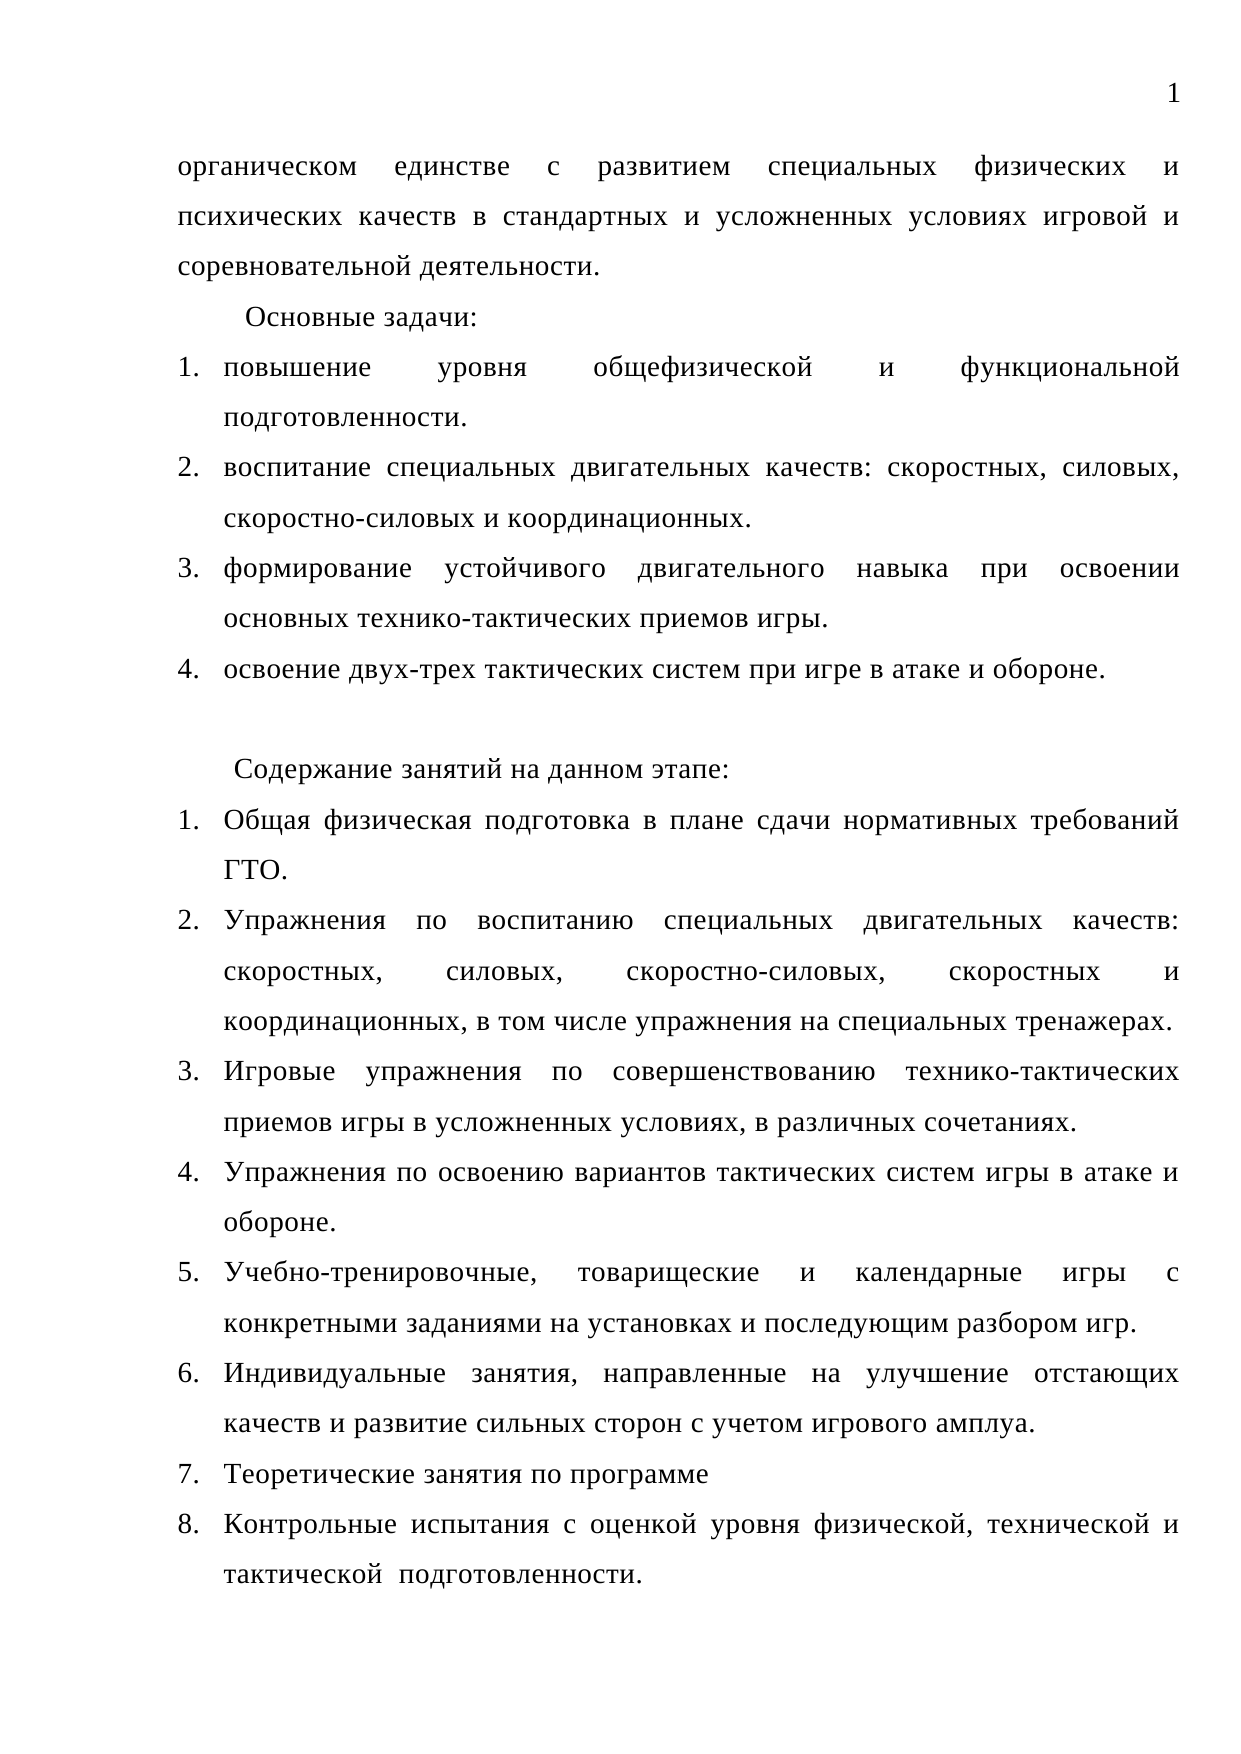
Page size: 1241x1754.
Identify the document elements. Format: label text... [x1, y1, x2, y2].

text Содержание занятий на данном этапе: [177, 751, 1181, 785]
list формирование устойчивого двигательного навыка при освоении основных технико-тактических приемов игры. [177, 550, 1181, 634]
list воспитание специальных двигательных качеств: скоростных, силовых, скоростно-силовых и координационных. [177, 449, 1181, 533]
list освоение двух-трех тактических систем при игре в атаке и обороне. [177, 651, 1181, 684]
list Учебно-тренировочные, товарищеские и календарные игры с конкретными заданиями на установках и последующим разбором игр. [177, 1254, 1181, 1338]
list Упражнения по освоению вариантов тактических систем игры в атаке и обороне. [177, 1154, 1181, 1238]
list Игровые упражнения по совершенствованию технико-тактических приемов игры в усложненных условиях, в различных сочетаниях. [177, 1053, 1181, 1137]
list Индивидуальные занятия, направленные на улучшение отстающих качеств и развитие сильных сторон с учетом игрового амплуа. [177, 1355, 1181, 1439]
text Основные задачи: [177, 299, 1181, 332]
list Упражнения по воспитанию специальных двигательных качеств: скоростных, силовых, скоростно-силовых, скоростных и координационных, в том числе упражнения на специальных тренажерах. [177, 902, 1181, 1037]
list Теоретические занятия по программе [177, 1456, 1181, 1489]
list Общая физическая подготовка в плане сдачи нормативных требований ГТО. [177, 802, 1181, 886]
list повышение уровня общефизической и функциональной подготовленности. [177, 349, 1181, 433]
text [177, 148, 1181, 282]
list Контрольные испытания с оценкой уровня физической, технической и тактической подготовленности. [177, 1506, 1181, 1590]
